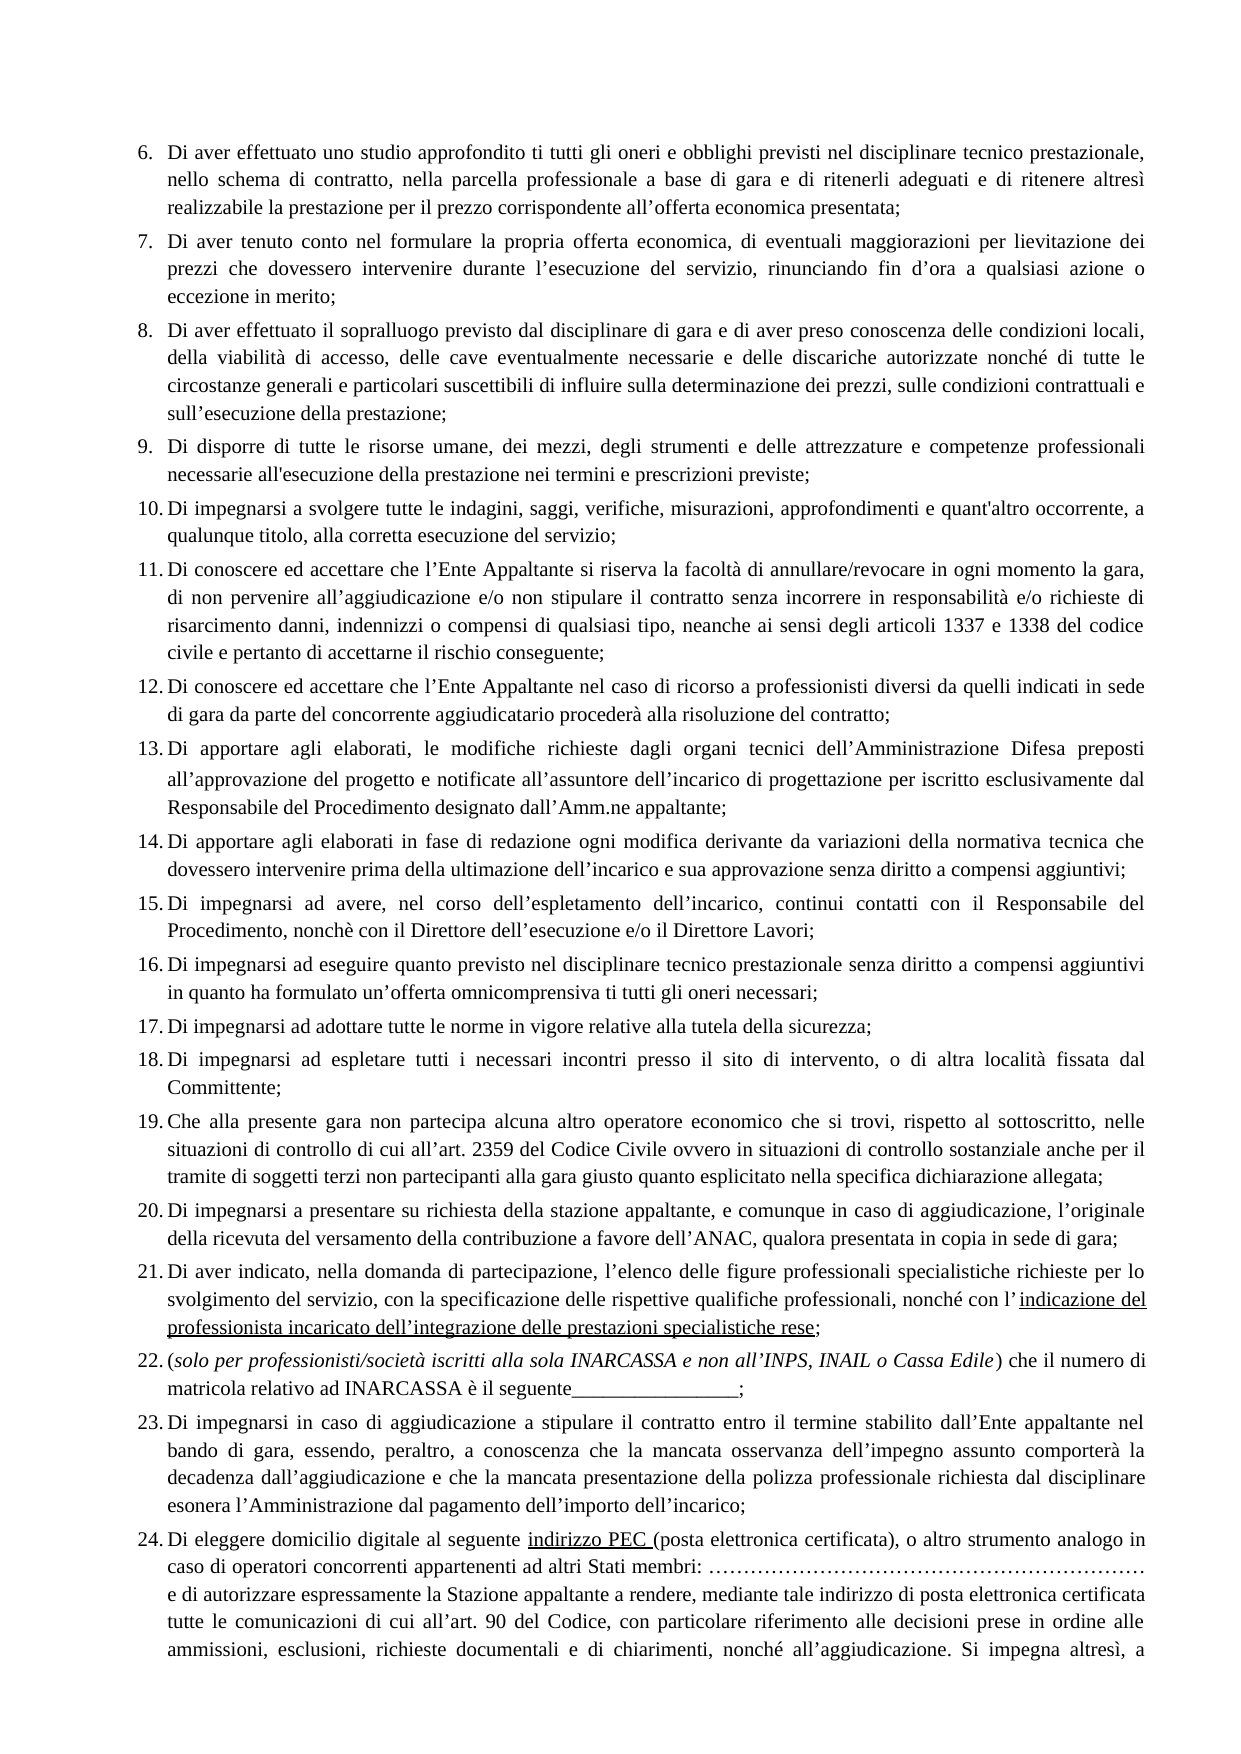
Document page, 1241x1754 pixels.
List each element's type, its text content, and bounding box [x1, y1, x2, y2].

list Di conoscere ed accettare che l’Ente Appaltante nel caso di ricorso a professionisti diversi da quelli indicati in sede di gara da parte del concorrente aggiudicatario procederà alla risoluzione del contratto; [137, 674, 1146, 726]
list (solo per professionisti/società iscritti alla sola INARCASSA e non all’INPS, INAIL o Cassa Edile) che il numero di matricola relativo ad INARCASSA è il seguente________________; [137, 1348, 1146, 1400]
list Di apportare agli elaborati, le modifiche richieste dagli organi tecnici dell’Amministrazione Difesa preposti all’approvazione del progetto e notificate all’assuntore dell’incarico di progettazione per iscritto esclusivamente dal Responsabile del Procedimento designato dall’Amm.ne appaltante; [137, 735, 1146, 819]
list Di conoscere ed accettare che l’Ente Appaltante si riserva la facoltà di annullare/revocare in ogni momento la gara, di non pervenire all’aggiudicazione e/o non stipulare il contratto senza incorrere in responsabilità e/o richieste di risarcimento danni, indennizzi o compensi di qualsiasi tipo, neanche ai sensi degli articoli 1337 e 1338 del codice civile e pertanto di accettarne il rischio conseguente; [137, 557, 1146, 664]
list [137, 1527, 1146, 1661]
list Di disporre di tutte le risorse umane, dei mezzi, degli strumenti e delle attrezzature e competenze professionali necessarie all'esecuzione della prestazione nei termini e prescrizioni previste; [137, 434, 1146, 486]
list Di impegnarsi a presentare su richiesta della stazione appaltante, e comunque in caso di aggiudicazione, l’originale della ricevuta del versamento della contribuzione a favore dell’ANAC, qualora presentata in copia in sede di gara; [137, 1198, 1146, 1249]
list Di impegnarsi in caso di aggiudicazione a stipulare il contratto entro il termine stabilito dall’Ente appaltante nel bando di gara, essendo, peraltro, a conoscenza che la mancata osservanza dell’impegno assunto comporterà la decadenza dall’aggiudicazione e che la mancata presentazione della polizza professionale richiesta dal disciplinare esonera l’Amministrazione dal pagamento dell’importo dell’incarico; [137, 1410, 1146, 1517]
list Di impegnarsi ad avere, nel corso dell’espletamento dell’incarico, continui contatti con il Responsabile del Procedimento, nonchè con il Direttore dell’esecuzione e/o il Direttore Lavori; [137, 891, 1146, 942]
list Di aver indicato, nella domanda di partecipazione, l’elenco delle figure professionali specialistiche richieste per lo svolgimento del servizio, con la specificazione delle rispettive qualifiche professionali, nonché con l’indicazione del professionista incaricato dell’integrazione delle prestazioni specialistiche rese; [137, 1259, 1146, 1339]
list Di impegnarsi a svolgere tutte le indagini, saggi, verifiche, misurazioni, approfondimenti e quant'altro occorrente, a qualunque titolo, alla corretta esecuzione del servizio; [137, 496, 1146, 547]
list Di aver effettuato il sopralluogo previsto dal disciplinare di gara e di aver preso conoscenza delle condizioni locali, della viabilità di accesso, delle cave eventualmente necessarie e delle discariche autorizzate nonché di tutte le circostanze generali e particolari suscettibili di influire sulla determinazione dei prezzi, sulle condizioni contrattuali e sull’esecuzione della prestazione; [137, 318, 1146, 424]
list Di impegnarsi ad eseguire quanto previsto nel disciplinare tecnico prestazionale senza diritto a compensi aggiuntivi in quanto ha formulato un’offerta omnicomprensiva ti tutti gli oneri necessari; [137, 952, 1146, 1004]
list Di impegnarsi ad espletare tutti i necessari incontri presso il sito di intervento, o di altra località fissata dal Committente; [137, 1047, 1146, 1099]
list Che alla presente gara non partecipa alcuna altro operatore economico che si trovi, rispetto al sottoscritto, nelle situazioni di controllo di cui all’art. 2359 del Codice Civile ovvero in situazioni di controllo sostanziale anche per il tramite di soggetti terzi non partecipanti alla gara giusto quanto esplicitato nella specifica dichiarazione allegata; [137, 1109, 1146, 1188]
list Di apportare agli elaborati in fase di redazione ogni modifica derivante da variazioni della normativa tecnica che dovessero intervenire prima della ultimazione dell’incarico e sua approvazione senza diritto a compensi aggiuntivi; [137, 829, 1146, 881]
list Di aver effettuato uno studio approfondito ti tutti gli oneri e obblighi previsti nel disciplinare tecnico prestazionale, nello schema di contratto, nella parcella professionale a base di gara e di ritenerli adeguati e di ritenere altresì realizzabile la prestazione per il prezzo corrispondente all’offerta economica presentata; [137, 139, 1146, 219]
list Di impegnarsi ad adottare tutte le norme in vigore relative alla tutela della sicurezza; [137, 1013, 1146, 1038]
list Di aver tenuto conto nel formulare la propria offerta economica, di eventuali maggiorazioni per lievitazione dei prezzi che dovessero intervenire durante l’esecuzione del servizio, rinunciando fin d’ora a qualsiasi azione o eccezione in merito; [137, 229, 1146, 308]
